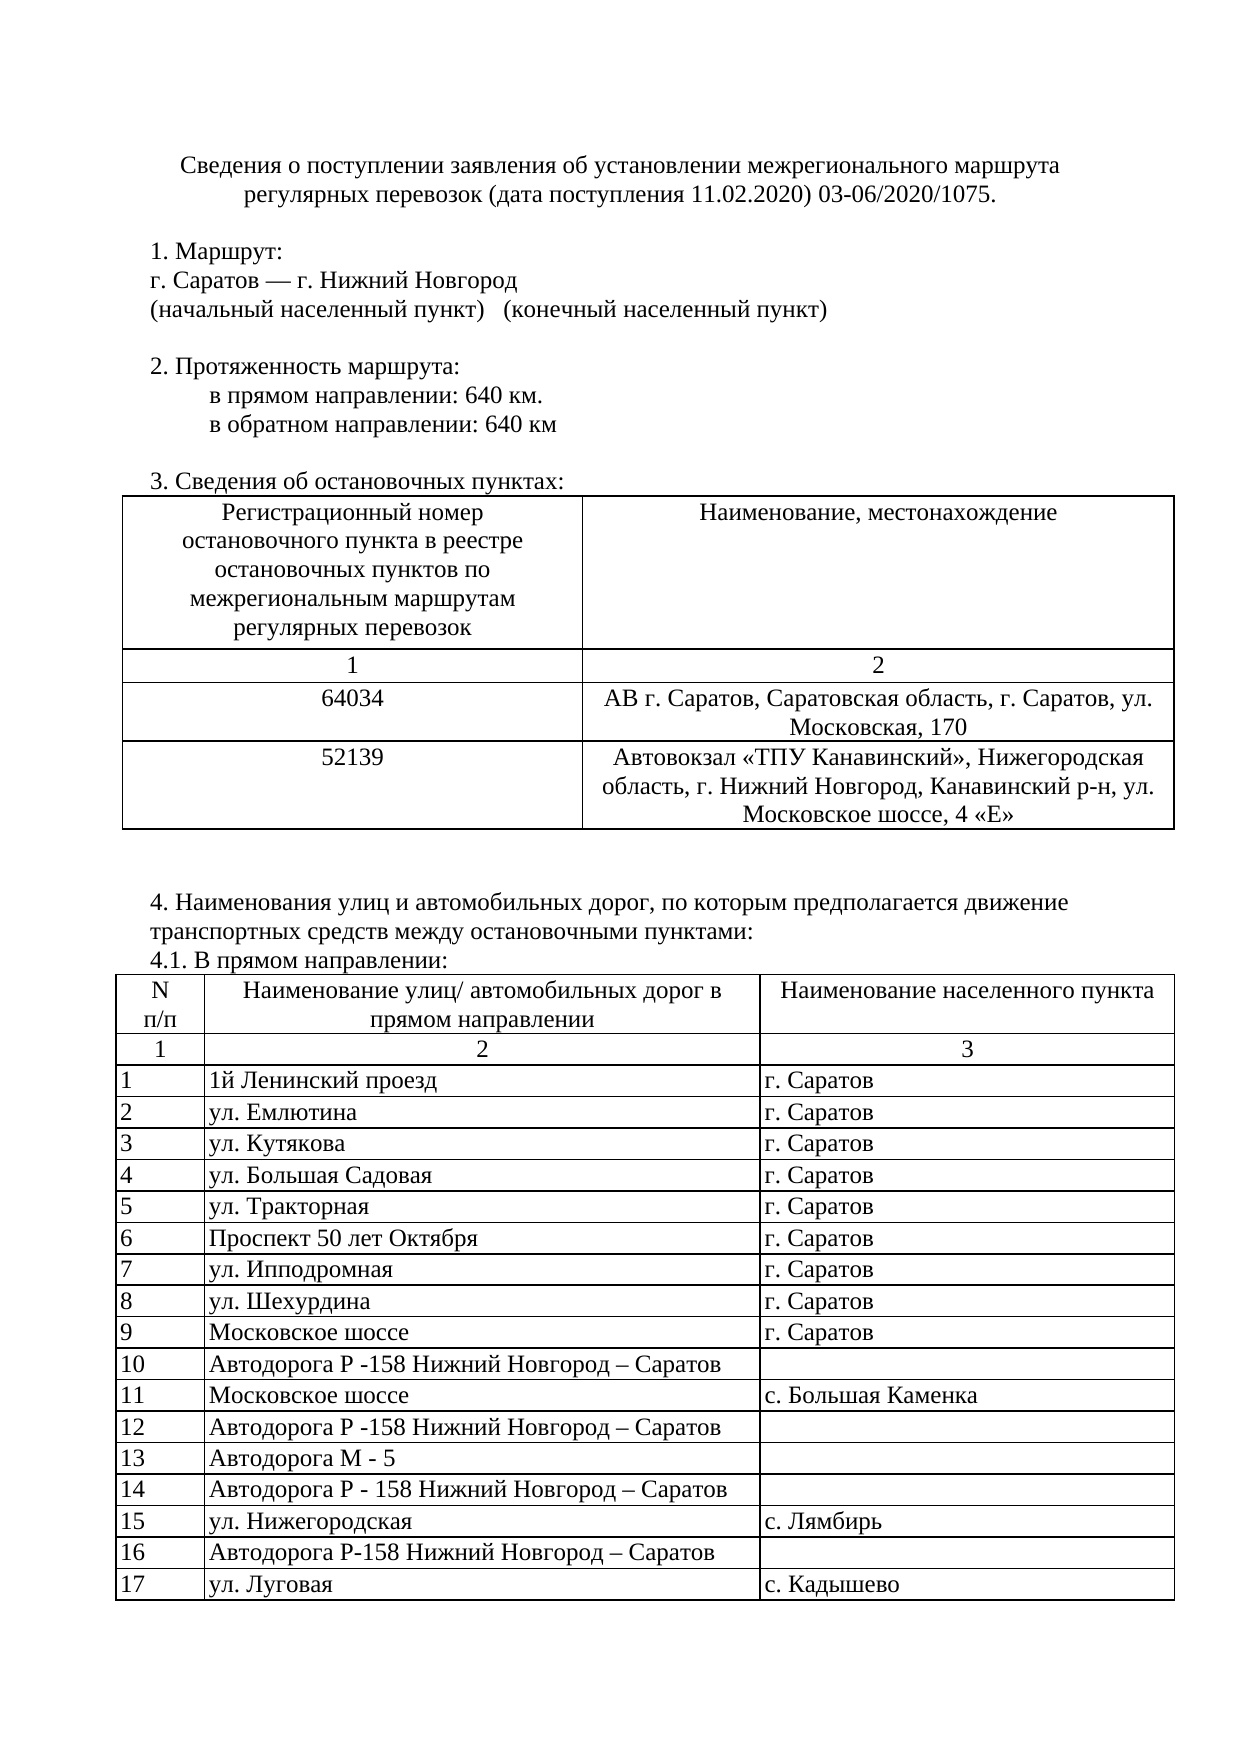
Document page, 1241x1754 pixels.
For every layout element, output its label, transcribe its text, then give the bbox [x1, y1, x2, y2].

table_header Наименование улиц/ автомобильных дорог в прямом направлении [205, 975, 759, 1033]
table_cell АВ г. Саратов, Саратовская область, г. Саратов, ул. Московская, 170 [583, 683, 1173, 740]
table_cell ул. Тракторная [205, 1192, 759, 1221]
table_cell г. Саратов [761, 1066, 1174, 1096]
table_cell 4 [117, 1160, 204, 1190]
table_cell 5 [117, 1192, 204, 1221]
table_cell 11 [117, 1380, 204, 1410]
table_cell [761, 1443, 1174, 1473]
text в прямом направлении: 640 км. [150, 380, 1090, 409]
table_cell 16 [117, 1538, 204, 1567]
table_cell 12 [117, 1412, 204, 1442]
table_header Наименование, местонахождение [583, 497, 1173, 648]
text Сведения о поступлении заявления об установлении межрегионального маршрута регулярных перевозок (дата поступления 11.02.2020) 03-06/2020/1075. [150, 150, 1090, 207]
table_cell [205, 1538, 759, 1567]
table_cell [205, 1475, 759, 1504]
table_cell г. Саратов [761, 1223, 1174, 1253]
table_cell Автовокзал «ТПУ Канавинский», Нижегородская область, г. Нижний Новгород, Канавинский р-н, ул. Московское шоссе, 4 «Е» [583, 742, 1173, 828]
table_cell 2 [583, 650, 1173, 681]
table_cell г. Саратов [761, 1286, 1174, 1316]
text 1. Маршрут: [150, 236, 1090, 265]
table_cell 2 [205, 1034, 759, 1064]
table_cell [761, 1349, 1174, 1379]
table_cell 13 [117, 1443, 204, 1473]
table_cell ул. Кутякова [205, 1129, 759, 1158]
table_cell г. Саратов [761, 1129, 1174, 1158]
table_cell ул. Нижегородская [205, 1506, 759, 1536]
table_cell 3 [761, 1034, 1174, 1064]
table_cell 10 [117, 1349, 204, 1379]
table_header Регистрационный номер остановочного пункта в реестре остановочных пунктов по межрегиональным маршрутам регулярных перевозок [123, 497, 582, 648]
text (начальный населенный пункт) (конечный населенный пункт) [150, 294, 1090, 322]
table_cell г. Саратов [761, 1317, 1174, 1347]
table_cell 2 [117, 1097, 204, 1127]
table_cell 1 [123, 650, 582, 681]
table_cell ул. Луговая [205, 1569, 759, 1599]
table_header Наименование населенного пункта [761, 975, 1174, 1033]
text 2. Протяженность маршрута: [150, 351, 1090, 380]
table_cell ул. Большая Садовая [205, 1160, 759, 1190]
table_cell 64034 [123, 683, 582, 740]
table_cell 1 [117, 1034, 204, 1064]
table_header N п/п [117, 975, 204, 1033]
table_cell [761, 1538, 1174, 1567]
text в обратном направлении: 640 км [150, 409, 1090, 437]
table_cell 1 [117, 1066, 204, 1096]
text 3. Сведения об остановочных пунктах: [150, 466, 1090, 495]
text г. Саратов — г. Нижний Новгород [150, 265, 1090, 294]
table_cell Московское шоссе [205, 1380, 759, 1410]
table_cell [761, 1412, 1174, 1442]
table_cell г. Саратов [761, 1160, 1174, 1190]
table_cell 3 [117, 1129, 204, 1158]
table_cell Автодорога Р -158 Нижний Новгород – Саратов [205, 1349, 759, 1379]
table_cell Автодорога Р -158 Нижний Новгород – Саратов [205, 1412, 759, 1442]
table_cell ул. Шехурдина [205, 1286, 759, 1316]
table_cell Московское шоссе [205, 1317, 759, 1347]
table_cell г. Саратов [761, 1097, 1174, 1127]
table_cell 7 [117, 1255, 204, 1284]
text 4.1. В прямом направлении: [150, 945, 1090, 973]
table_cell 8 [117, 1286, 204, 1316]
table_cell Автодорога М - 5 [205, 1443, 759, 1473]
table_cell 1й Ленинский проезд [205, 1066, 759, 1096]
table_cell ул. Емлютина [205, 1097, 759, 1127]
table_cell 9 [117, 1317, 204, 1347]
table_cell 6 [117, 1223, 204, 1253]
table_cell 15 [117, 1506, 204, 1536]
table_cell 52139 [123, 742, 582, 828]
table_cell с. Кадышево [761, 1569, 1174, 1599]
table_cell г. Саратов [761, 1192, 1174, 1221]
table_cell Проспект 50 лет Октября [205, 1223, 759, 1253]
table_cell 14 [117, 1475, 204, 1504]
table_cell [761, 1475, 1174, 1504]
table_cell с. Лямбирь [761, 1506, 1174, 1536]
table_cell 17 [117, 1569, 204, 1599]
table_cell г. Саратов [761, 1255, 1174, 1284]
table_cell с. Большая Каменка [761, 1380, 1174, 1410]
table_cell ул. Ипподромная [205, 1255, 759, 1284]
text 4. Наименования улиц и автомобильных дорог, по которым предполагается движение транспортных средств между остановочными пунктами: [150, 887, 1090, 945]
